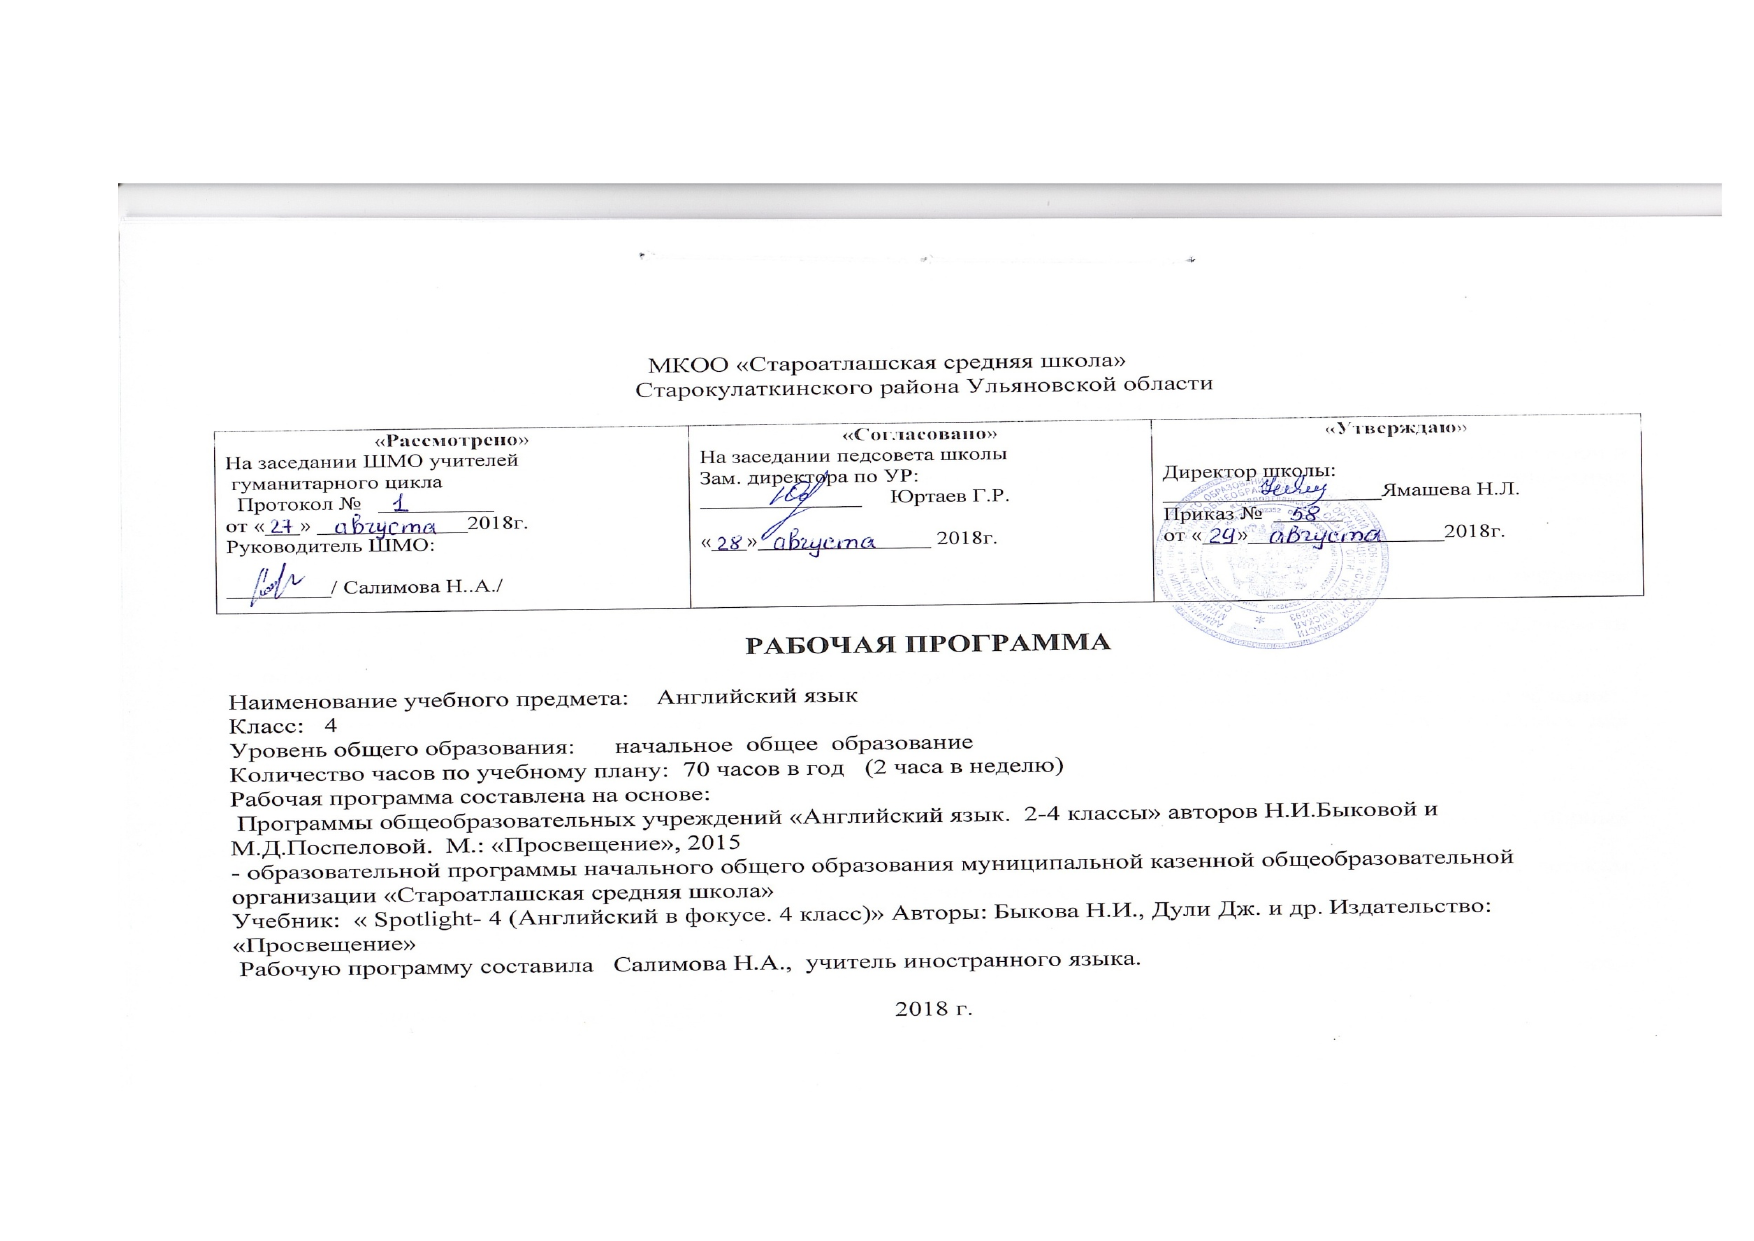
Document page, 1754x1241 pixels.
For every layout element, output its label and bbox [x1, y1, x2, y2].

picture [118, 177, 1732, 1093]
